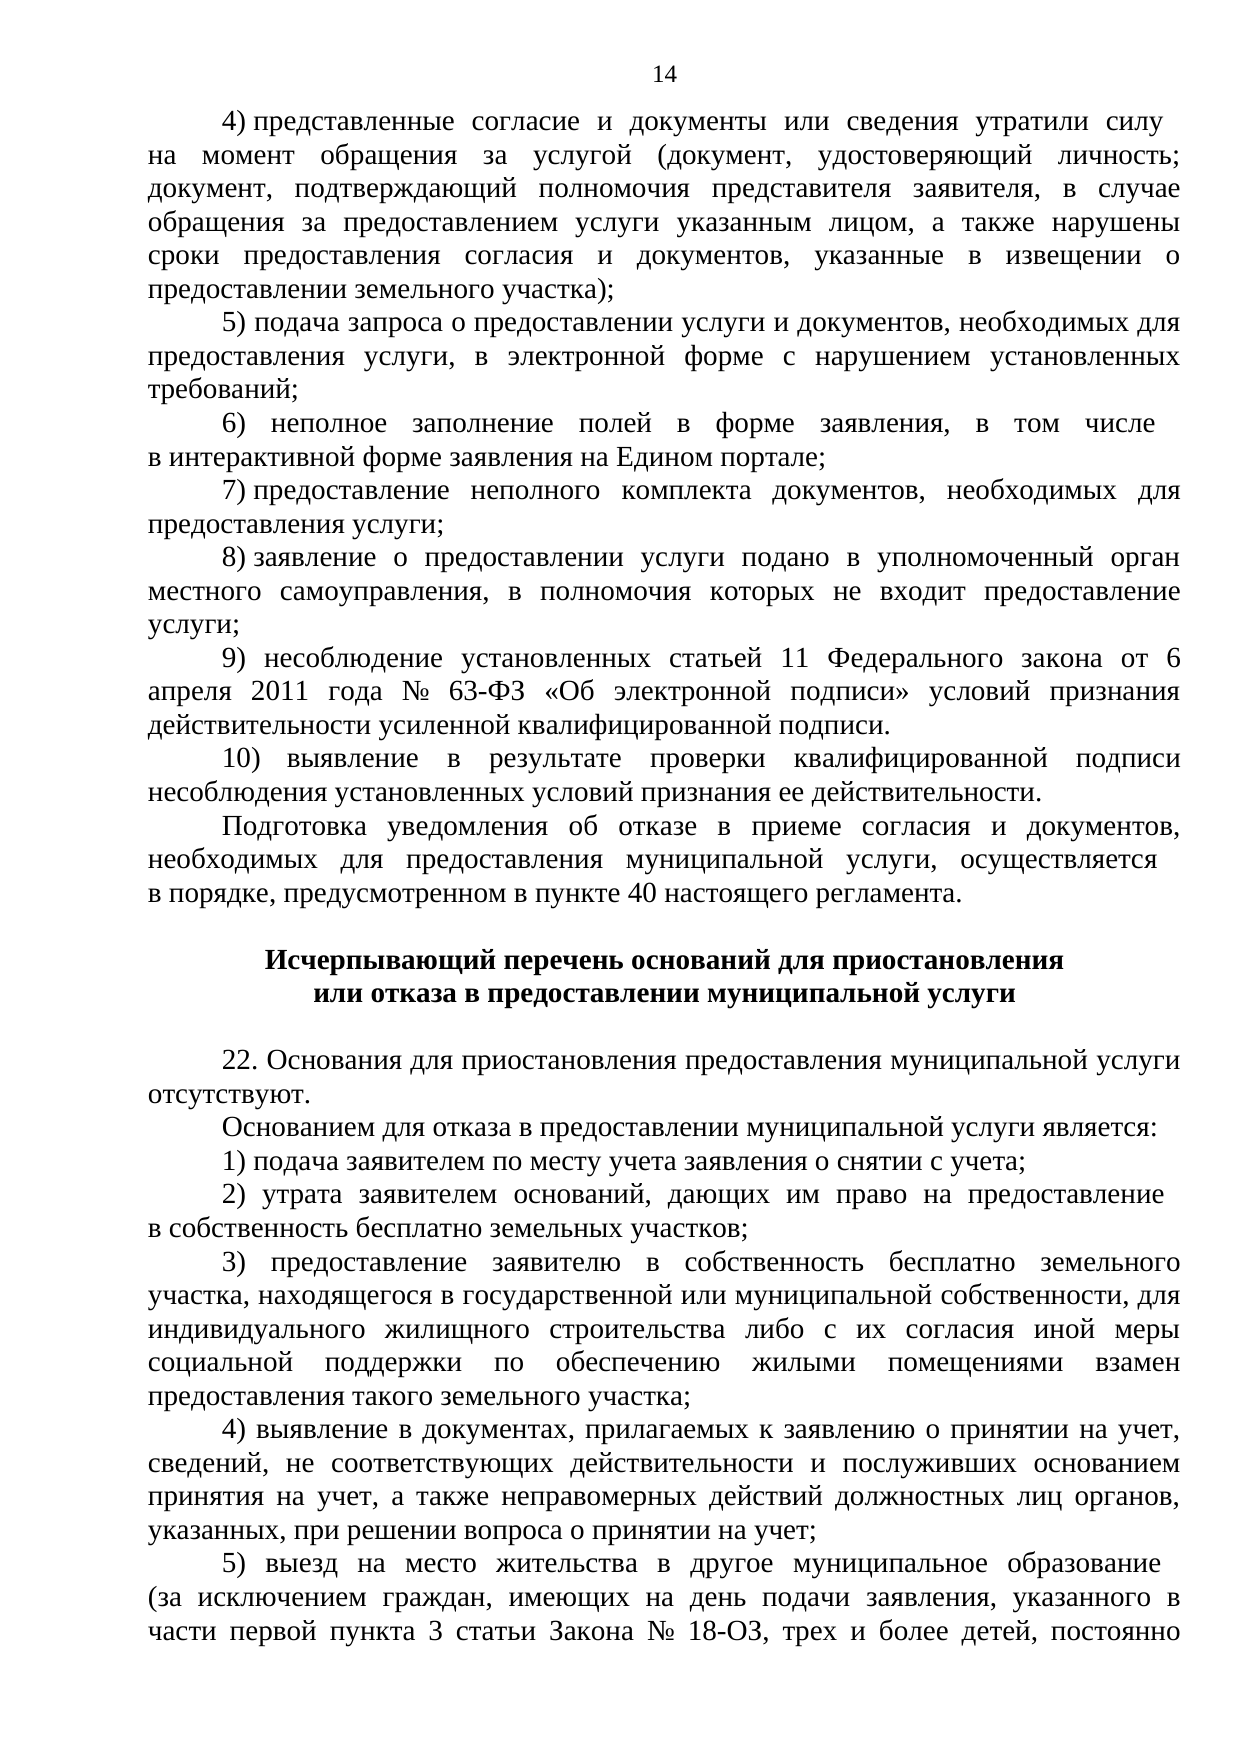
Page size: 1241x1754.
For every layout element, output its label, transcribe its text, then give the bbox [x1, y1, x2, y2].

text Основанием для отказа в предоставлении муниципальной услуги является: [148, 1109, 1181, 1143]
text 22. Основания для приостановления предоставления муниципальной услуги отсутствуют. [148, 1042, 1181, 1109]
text Подготовка уведомления об отказе в приеме согласия и документов, необходимых для предоставления муниципальной услуги, осуществляется в порядке, предусмотренном в пункте 40 настоящего регламента. [148, 808, 1181, 908]
text 3) предоставление заявителю в собственность бесплатно земельного участка, находящегося в государственной или муниципальной собственности, для индивидуального жилищного строительства либо с их согласия иной меры социальной поддержки по обеспечению жилыми помещениями взамен предоставления такого земельного участка; [148, 1244, 1181, 1411]
text 1) подача заявителем по месту учета заявления о снятии с учета; [148, 1143, 1181, 1177]
text 4) представленные согласие и документы или сведения утратили силу на момент обращения за услугой (документ, удостоверяющий личность; документ, подтверждающий полномочия представителя заявителя, в случае обращения за предоставлением услуги указанным лицом, а также нарушены сроки предоставления согласия и документов, указанные в извещении о предоставлении земельного участка); [148, 103, 1181, 304]
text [148, 1546, 1181, 1646]
text 8) заявление о предоставлении услуги подано в уполномоченный орган местного самоуправления, в полномочия которых не входит предоставление услуги; [148, 539, 1181, 640]
text 4) выявление в документах, прилагаемых к заявлению о принятии на учет, сведений, не соответствующих действительности и послуживших основанием принятия на учет, а также неправомерных действий должностных лиц органов, указанных, при решении вопроса о принятии на учет; [148, 1411, 1181, 1546]
text 10) выявление в результате проверки квалифицированной подписи несоблюдения установленных условий признания ее действительности. [148, 741, 1181, 808]
text 9) несоблюдение установленных статьей 11 Федерального закона от 6 апреля 2011 года № 63-ФЗ «Об электронной подписи» условий признания действительности усиленной квалифицированной подписи. [148, 640, 1181, 741]
text 7) предоставление неполного комплекта документов, необходимых для предоставления услуги; [148, 472, 1181, 539]
text 2) утрата заявителем оснований, дающих им право на предоставление в собственность бесплатно земельных участков; [148, 1177, 1181, 1244]
text 6) неполное заполнение полей в форме заявления, в том числе в интерактивной форме заявления на Едином портале; [148, 405, 1181, 472]
text 5) подача запроса о предоставлении услуги и документов, необходимых для предоставления услуги, в электронной форме с нарушением установленных требований; [148, 304, 1181, 405]
text или отказа в предоставлении муниципальной услуги [148, 975, 1181, 1009]
text Исчерпывающий перечень оснований для приостановления [148, 942, 1181, 975]
